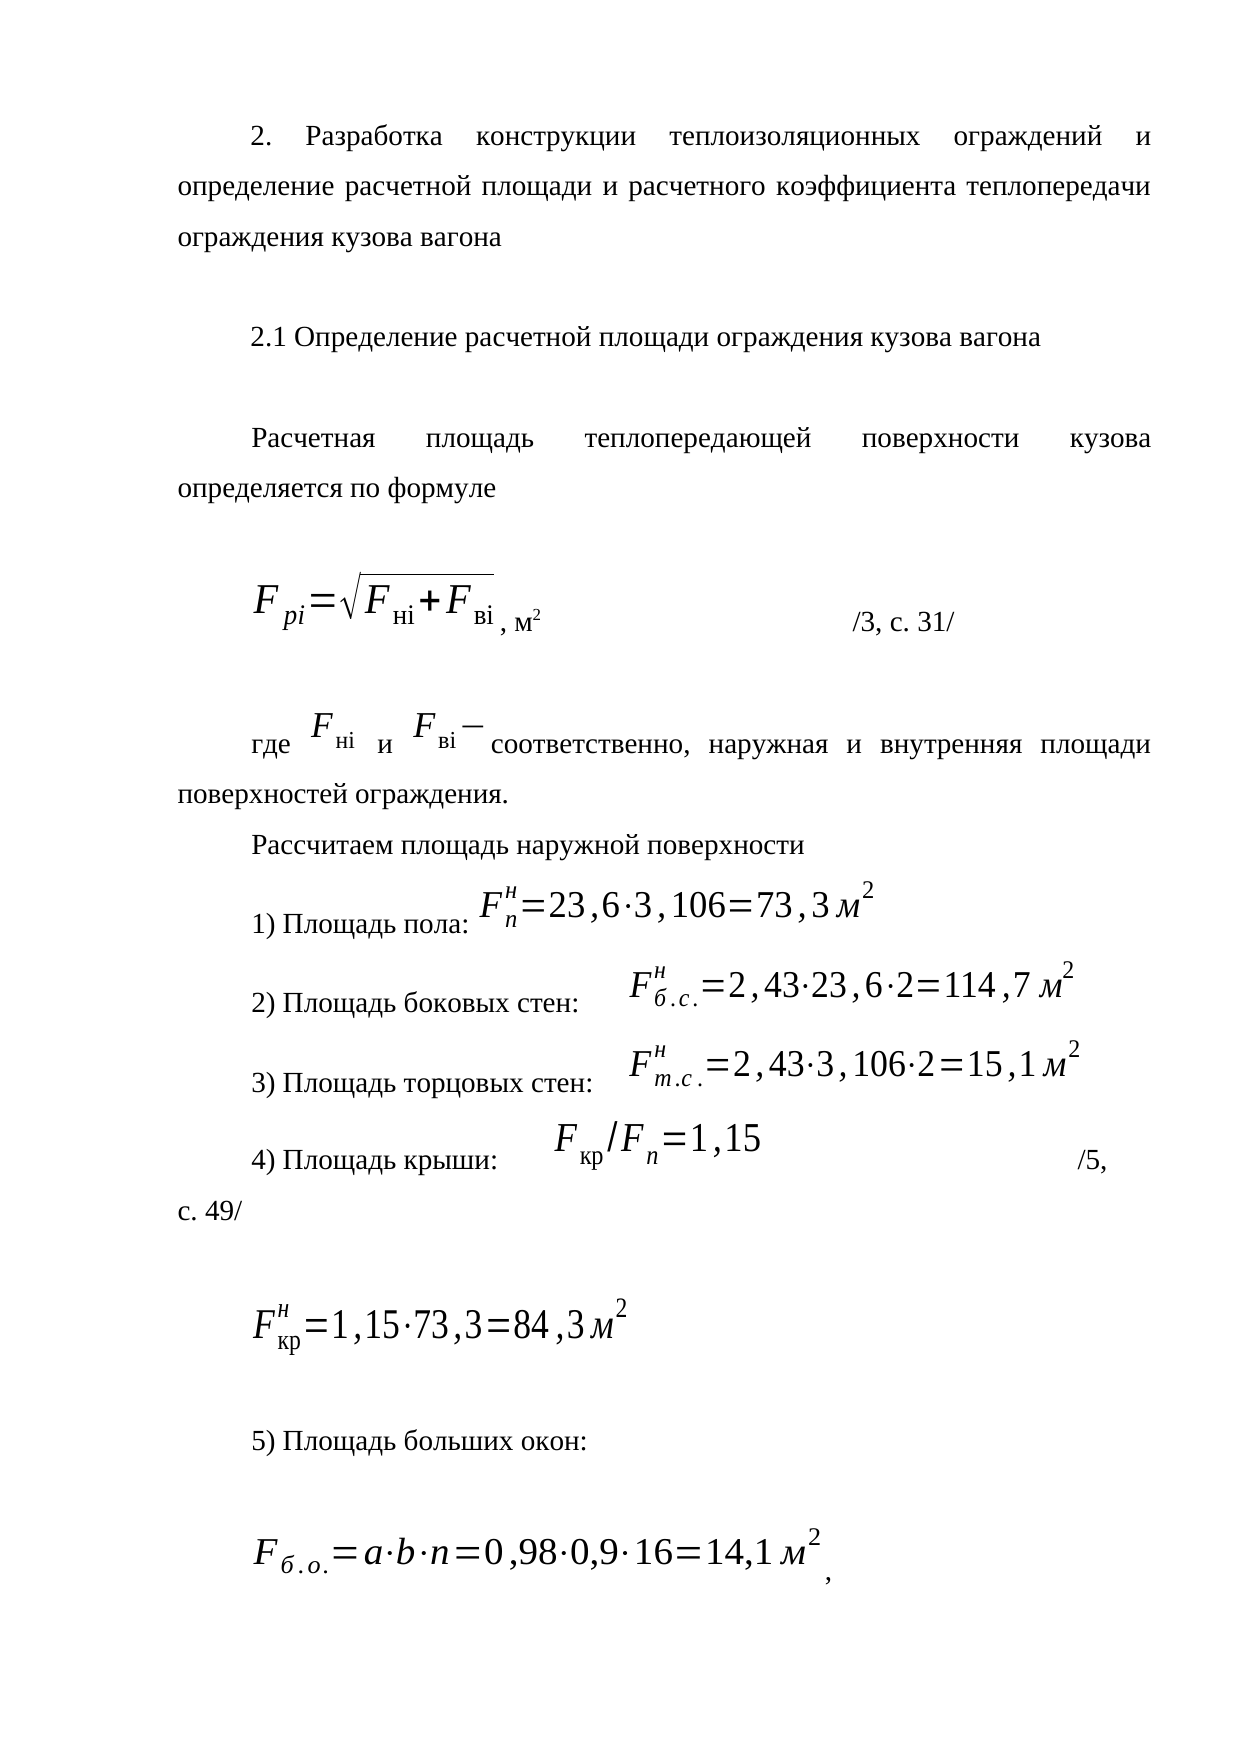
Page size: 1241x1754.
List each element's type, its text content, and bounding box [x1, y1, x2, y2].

text 2) Площадь боковых стен: [177, 957, 1152, 1019]
text 3) Площадь торцовых стен: [177, 1036, 1152, 1098]
text , [177, 1524, 1152, 1586]
subtitle 2. Разработка конструкции теплоизоляционных ограждений и определение расчетной площади и расчетного коэффициента теплопередачи ограждения кузова вагона [177, 118, 1152, 252]
text Расчетная площадь теплопередающей поверхности кузова определяется по формуле [177, 420, 1152, 504]
text 4) Площадь крыши: /5, с. 49/ [177, 1115, 1152, 1226]
subtitle 2.1 Определение расчетной площади ограждения кузова вагона [177, 319, 1152, 353]
text где и соответственно, наружная и внутренняя площади поверхностей ограждения. [177, 705, 1152, 810]
text 5) Площадь больших окон: [177, 1423, 1152, 1457]
text 1) Площадь пола: [177, 877, 1152, 940]
text , м2 /3, с. 31/ [177, 571, 1152, 638]
text Рассчитаем площадь наружной поверхности [177, 827, 1152, 861]
